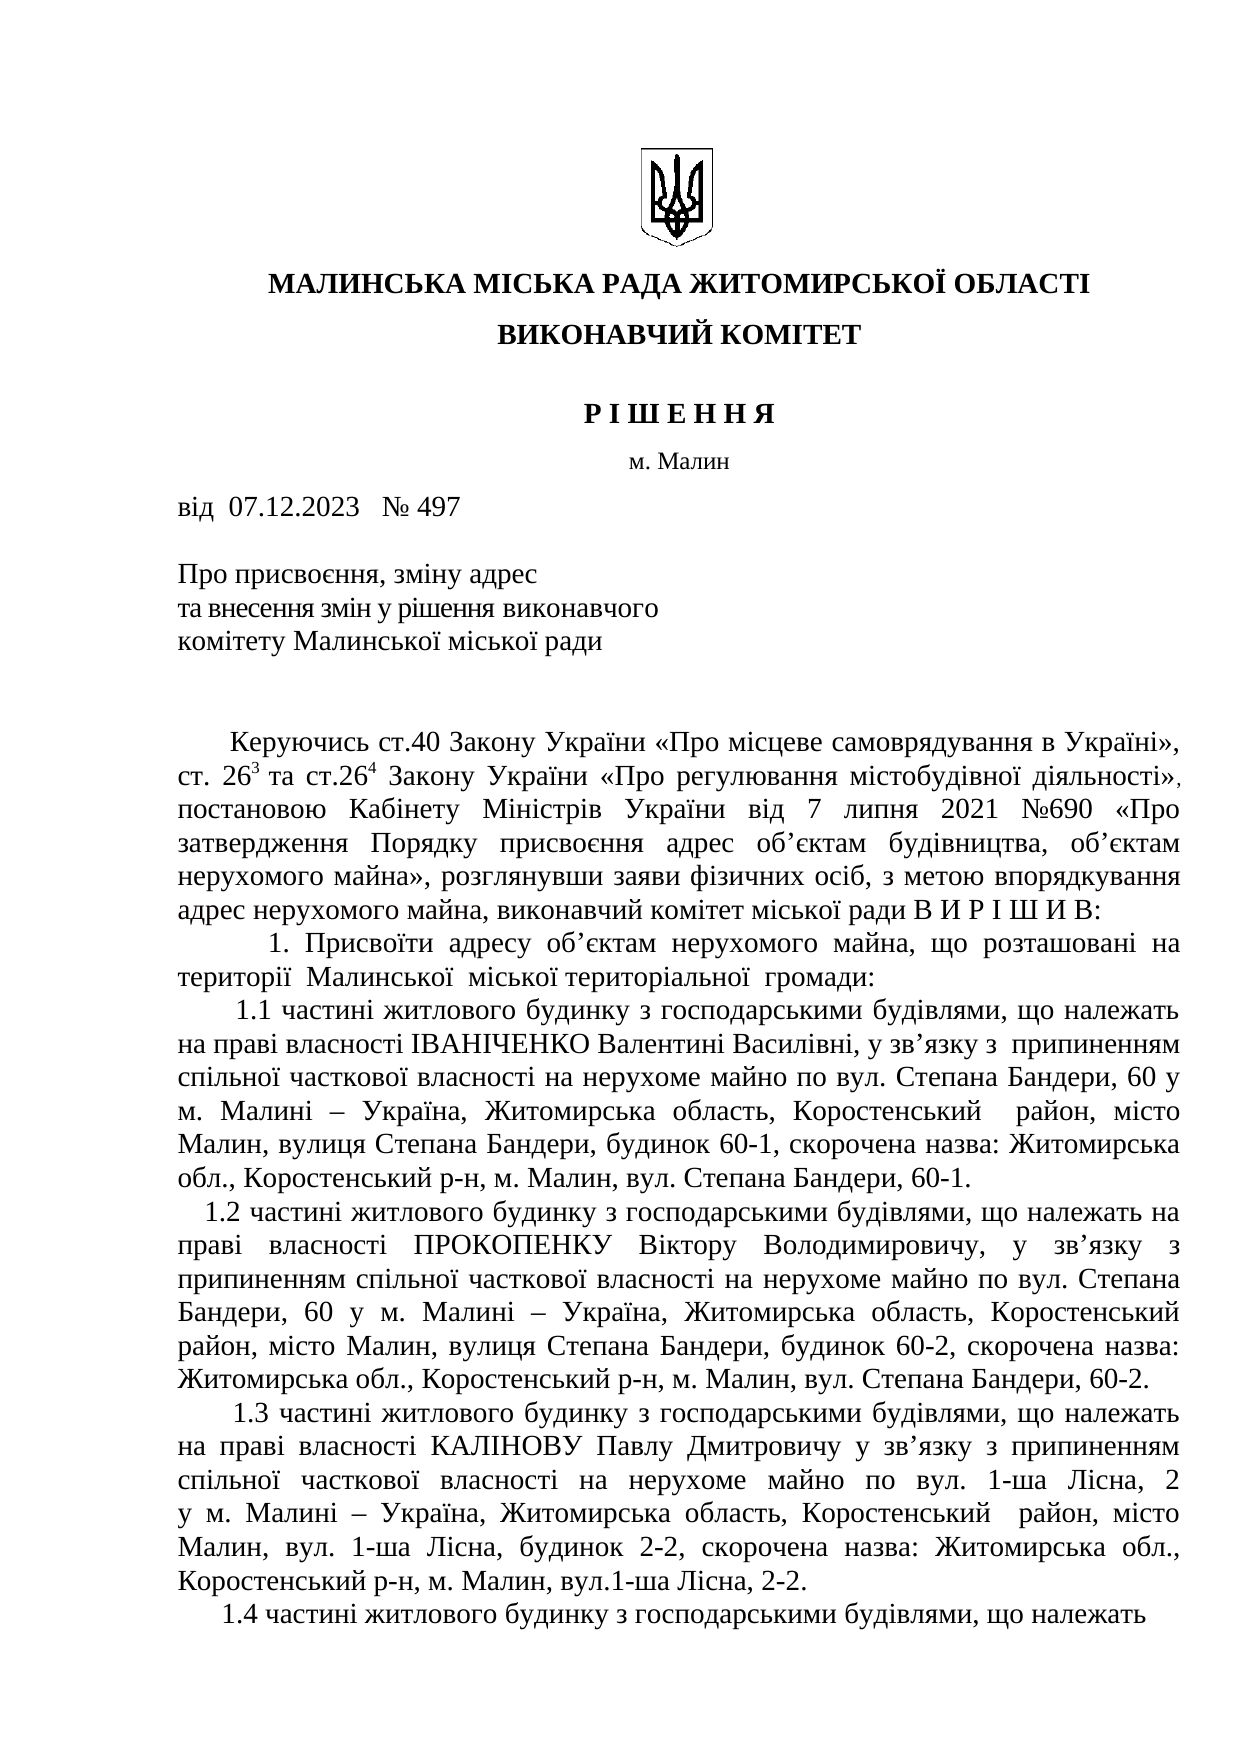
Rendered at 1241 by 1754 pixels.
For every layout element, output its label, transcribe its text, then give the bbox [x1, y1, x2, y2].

text Керуючись ст.40 Закону України «Про місцеве самоврядування в Україні», ст. 263 та ст.264 Закону України «Про регулювання містобудівної діяльності», постановою Кабінету Міністрів України від 7 липня 2021 №690 «Про затвердження Порядку присвоєння адрес об’єктам будівництва, об’єктам нерухомого майна», розглянувши заяви фізичних осіб, з метою впорядкування адрес нерухомого майна, виконавчий комітет міської ради В И Р І Ш И В: [177, 724, 1181, 925]
text від 07.12.2023 № 497 [177, 489, 1181, 523]
text Про присвоєння, зміну адрес [177, 556, 1181, 590]
text 1.4 частині житлового будинку з господарськими будівлями, що належать [177, 1596, 1181, 1630]
text м. Малин [177, 446, 1181, 475]
text ВИКОНАВЧИЙ КОМІТЕТ [177, 317, 1181, 350]
text 1. Присвоїти адресу об’єктам нерухомого майна, що розташовані на території Малинської міської територіальної громади: [177, 925, 1181, 992]
text МАЛИНСЬКА МІСЬКА РАДА ЖИТОМИРСЬКОЇ ОБЛАСТІ [177, 267, 1181, 300]
text та внесення змін у рішення виконавчого [177, 590, 1181, 623]
text Р І Ш Е Н Н Я [177, 396, 1181, 429]
text 1.1 частині житлового будинку з господарськими будівлями, що належать на праві власності ІВАНІЧЕНКО Валентині Василівні, у зв’язку з припиненням спільної часткової власності на нерухоме майно по вул. Степана Бандери, 60 у м. Малині – Україна, Житомирська область, Коростенський район, місто Малин, вулиця Степана Бандери, будинок 60-1, скорочена назва: Житомирська обл., Коростенський р-н, м. Малин, вул. Степана Бандери, 60-1. [177, 992, 1181, 1194]
text комітету Малинської міської ради [177, 623, 1181, 657]
text 1.2 частині житлового будинку з господарськими будівлями, що належать на праві власності ПРОКОПЕНКУ Віктору Володимировичу, у зв’язку з припиненням спільної часткової власності на нерухоме майно по вул. Степана Бандери, 60 у м. Малині – Україна, Житомирська область, Коростенський район, місто Малин, вулиця Степана Бандери, будинок 60-2, скорочена назва: Житомирська обл., Коростенський р-н, м. Малин, вул. Степана Бандери, 60-2. [177, 1194, 1181, 1395]
picture [639, 147, 714, 248]
text 1.3 частині житлового будинку з господарськими будівлями, що належать на праві власності КАЛІНОВУ Павлу Дмитровичу у зв’язку з припиненням спільної часткової власності на нерухоме майно по вул. 1-ша Лісна, 2 у м. Малині – Україна, Житомирська область, Коростенський район, місто Малин, вул. 1-ша Лісна, будинок 2-2, скорочена назва: Житомирська обл., Коростенський р-н, м. Малин, вул.1-ша Лісна, 2-2. [177, 1395, 1181, 1596]
